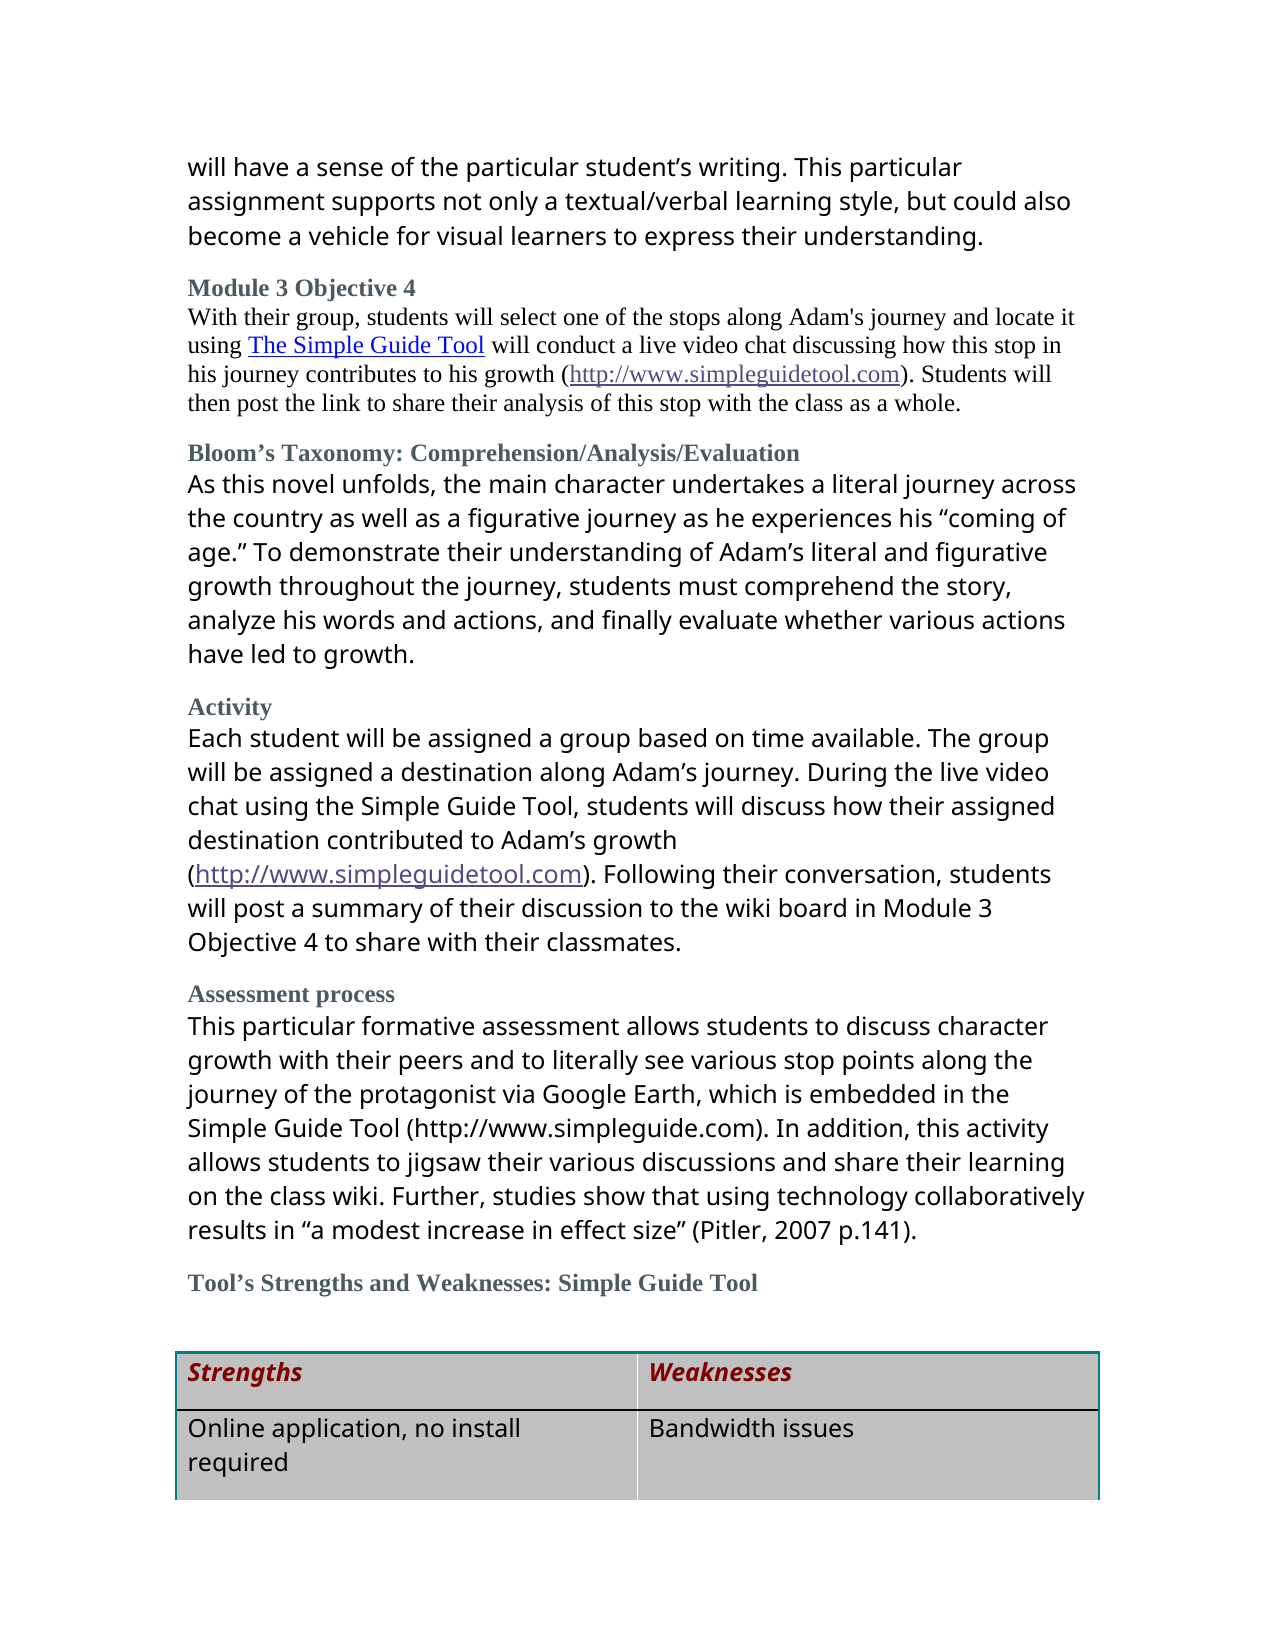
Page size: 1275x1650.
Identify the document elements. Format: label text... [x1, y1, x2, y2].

subtitle Assessment process [187, 979, 1087, 1008]
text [187, 150, 1087, 252]
subtitle Module 3 Objective 4 [187, 273, 1087, 302]
table_cell Online application, no install required [177, 1411, 637, 1500]
table_header Strengths [177, 1354, 637, 1409]
text Each student will be assigned a group based on time available. The group will be assigned a destination along Adam’s journey. During the live video chat using the Simple Guide Tool, students will discuss how their assigned destination contributed to Adam’s growth (http://www.simpleguidetool.com). Following their conversation, students will post a summary of their discussion to the wiki board in Module 3 Objective 4 to share with their classmates. [187, 720, 1087, 959]
text As this novel unfolds, the main character undertakes a literal journey across the country as well as a figurative journey as he experiences his “coming of age.” To demonstrate their understanding of Adam’s literal and figurative growth throughout the journey, students must comprehend the story, analyze his words and actions, and finally evaluate whether various actions have led to growth. [187, 466, 1087, 671]
subtitle Bloom’s Taxonomy: Comprehension/Analysis/Evaluation [187, 438, 1087, 466]
table_cell Bandwidth issues [638, 1411, 1098, 1500]
subtitle Tool’s Strengths and Weaknesses: Simple Guide Tool [187, 1268, 1087, 1296]
text With their group, students will select one of the stops along Adam's journey and locate it using The Simple Guide Tool will conduct a live video chat discussing how this stop in his journey contributes to his growth (http://www.simpleguidetool.com). Students will then post the link to share their analysis of this stop with the class as a whole. [187, 302, 1087, 417]
subtitle Activity [187, 692, 1087, 720]
table_header Weaknesses [638, 1354, 1098, 1409]
text This particular formative assessment allows students to discuss character growth with their peers and to literally see various stop points along the journey of the protagonist via Google Earth, which is embedded in the Simple Guide Tool (http://www.simpleguide.com). In addition, this activity allows students to jigsaw their various discussions and share their learning on the class wiki. Further, studies show that using technology collaboratively results in “a modest increase in effect size” (Pitler, 2007 p.141). [187, 1008, 1087, 1247]
